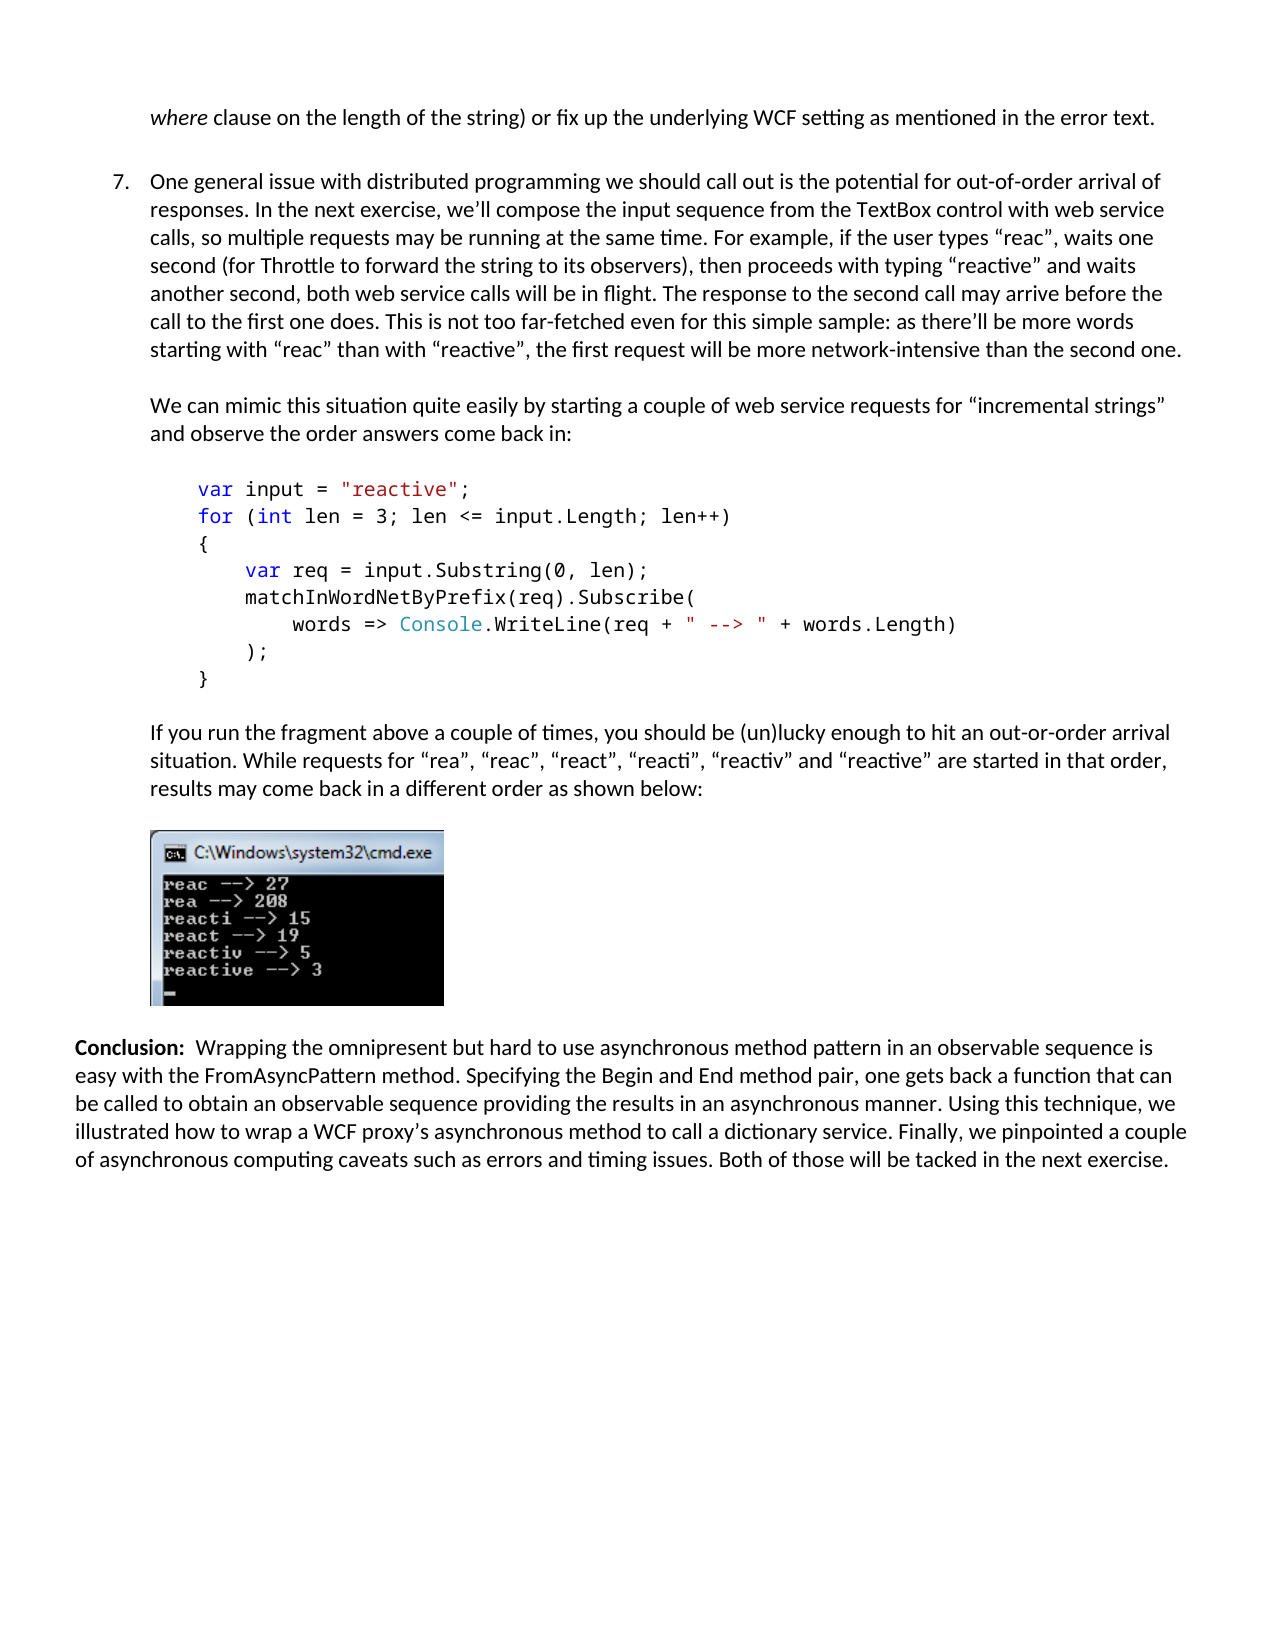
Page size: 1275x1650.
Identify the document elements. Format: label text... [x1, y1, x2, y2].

text Conclusion: Wrapping the omnipresent but hard to use asynchronous method pattern in an observable sequence is easy with the FromAsyncPattern method. Specifying the Begin and End method pair, one gets back a function that can be called to obtain an observable sequence providing the results in an asynchronous manner. Using this technique, we illustrated how to wrap a WCF proxy’s asynchronous method to call a dictionary service. Finally, we pinpointed a couple of asynchronous computing caveats such as errors and timing issues. Both of those will be tacked in the next exercise. [75, 1033, 1200, 1173]
list One general issue with distributed programming we should call out is the potential for out-of-order arrival of responses. In the next exercise, we’ll compose the input sequence from the TextBox control with web service calls, so multiple requests may be running at the same time. For example, if the user types “reac”, waits one second (for Throttle to forward the string to its observers), then proceeds with typing “reactive” and waits another second, both web service calls will be in flight. The response to the second call may arrive before the call to the first one does. This is not too far-fetched even for this simple sample: as there’ll be more words starting with “reac” than with “reactive”, the first request will be more network-intensive than the second one. We can mimic this situation quite easily by starting a couple of web service requests for “incremental strings” and observe the order answers come back in: var input = "reactive"; for (int len = 3; len <= input.Length; len++) { var req = input.Substring(0, len); matchInWordNetByPrefix(req).Subscribe( words => Console.WriteLine(req + " --> " + words.Length) ); } If you run the fragment above a couple of times, you should be (un)lucky enough to hit an out-or-order arrival situation. While requests for “rea”, “reac”, “react”, “reacti”, “reactiv” and “reactive” are started in that order, results may come back in a different order as shown below: [112, 167, 1200, 1033]
picture [150, 830, 444, 1006]
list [112, 103, 1200, 163]
